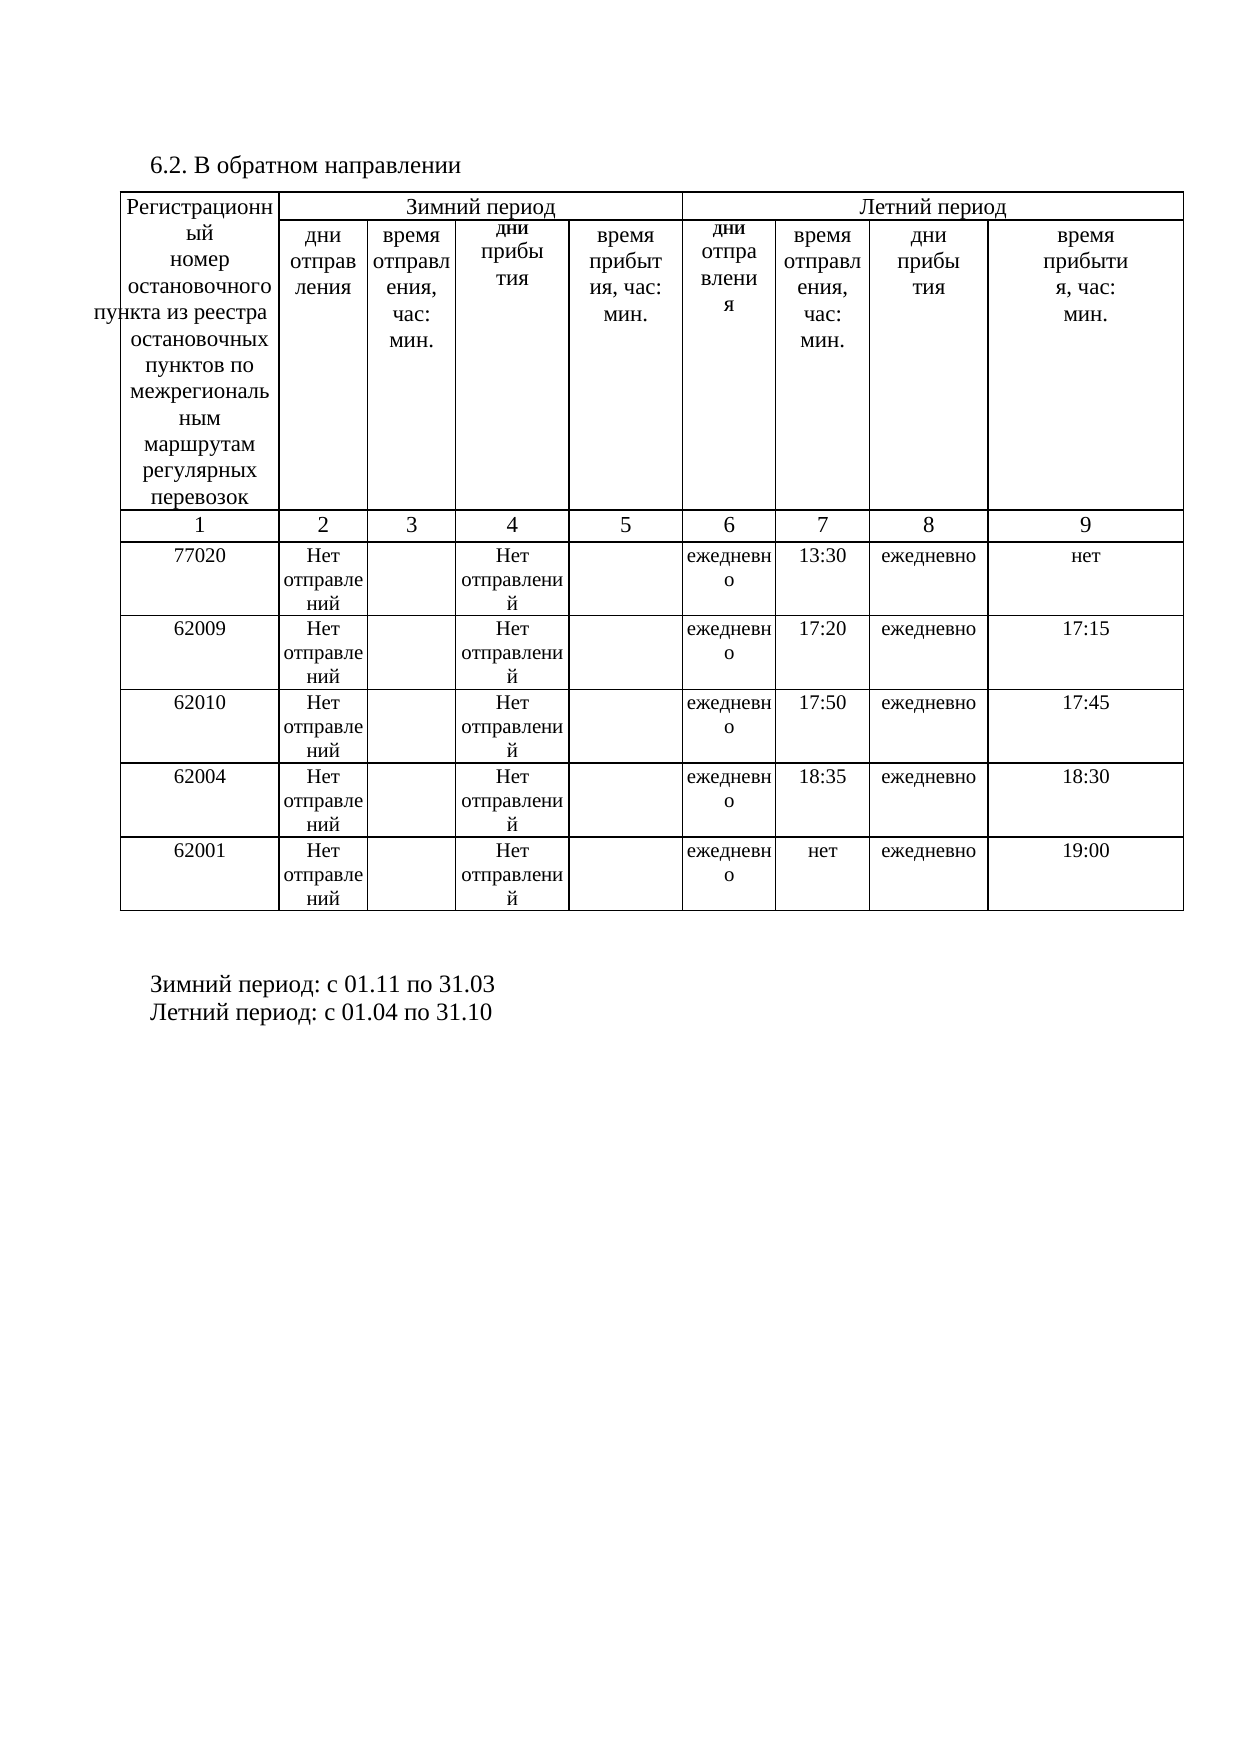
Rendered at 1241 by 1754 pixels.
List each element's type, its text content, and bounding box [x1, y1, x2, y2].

table_cell ежедневно [870, 838, 987, 910]
table_cell ДНИ отпра влени я [683, 221, 775, 509]
table_cell ежедневно [683, 543, 775, 615]
table_cell [368, 838, 455, 910]
table_cell [368, 690, 455, 762]
table_cell Нет отправлений [280, 838, 367, 910]
table_header Летний период [683, 193, 1183, 219]
table_cell 6 [683, 511, 775, 541]
table_cell Нет отправлений [280, 543, 367, 615]
table_cell 18:35 [776, 764, 869, 836]
table_cell 62004 [121, 764, 278, 836]
table_cell 9 [989, 511, 1183, 541]
table_cell Нет отправлений [456, 616, 568, 688]
table_cell 62010 [121, 690, 278, 762]
table_cell 19:00 [989, 838, 1183, 910]
text Летний период: с 01.04 по 31.10 [150, 997, 1090, 1026]
table_cell [368, 616, 455, 688]
table_cell 17:15 [989, 616, 1183, 688]
text 6.2. В обратном направлении [150, 150, 1090, 179]
table_cell Нет отправлений [280, 690, 367, 762]
table_cell Нет отправлений [280, 764, 367, 836]
table_cell 13:30 [776, 543, 869, 615]
table_cell нет [989, 543, 1183, 615]
table_cell [368, 764, 455, 836]
table_cell 4 [456, 511, 568, 541]
table_cell дни прибы тия [870, 221, 987, 509]
table_cell [570, 838, 682, 910]
table_cell 18:30 [989, 764, 1183, 836]
table_cell ежедневно [683, 690, 775, 762]
table_cell 5 [570, 511, 682, 541]
table_cell ежедневно [683, 838, 775, 910]
table_cell [570, 690, 682, 762]
table_header Зимний период [280, 193, 682, 219]
table_cell [570, 543, 682, 615]
table_cell Нет отправлений [456, 690, 568, 762]
table_cell 17:45 [989, 690, 1183, 762]
table_cell 62001 [121, 838, 278, 910]
table_cell 8 [870, 511, 987, 541]
table_cell ДНИ прибы тия [456, 221, 568, 509]
table_cell время прибыт ия, час: мин. [570, 221, 682, 509]
table_cell 17:20 [776, 616, 869, 688]
table_cell ежедневно [870, 616, 987, 688]
table_cell 62009 [121, 616, 278, 688]
table_cell [570, 616, 682, 688]
table_cell ежедневно [683, 764, 775, 836]
table_cell время отправл ения, час: мин. [776, 221, 869, 509]
table_cell 2 [280, 511, 367, 541]
table_cell время отправл ения, час: мин. [368, 221, 455, 509]
table_cell Нет отправлений [456, 838, 568, 910]
table_cell ежедневно [683, 616, 775, 688]
table_cell [570, 764, 682, 836]
table_header Регистрационный номер остановочного пункта из реестра остановочных пунктов по межрегиональным маршрутам регулярных перевозок [121, 193, 278, 509]
table_cell дни отправ ления [280, 221, 367, 509]
text Зимний период: с 01.11 по 31.03 [150, 969, 1090, 997]
table_cell 77020 [121, 543, 278, 615]
table_cell 17:50 [776, 690, 869, 762]
table_cell Нет отправлений [280, 616, 367, 688]
table_cell время прибыти я, час: мин. [989, 221, 1183, 509]
table_cell [368, 543, 455, 615]
table_cell 1 [121, 511, 278, 541]
table_cell Нет отправлений [456, 764, 568, 836]
table_cell 7 [776, 511, 869, 541]
table_cell 3 [368, 511, 455, 541]
table_cell ежедневно [870, 764, 987, 836]
table_cell ежедневно [870, 690, 987, 762]
table_cell ежедневно [870, 543, 987, 615]
table_cell нет [776, 838, 869, 910]
table_cell Нет отправлений [456, 543, 568, 615]
